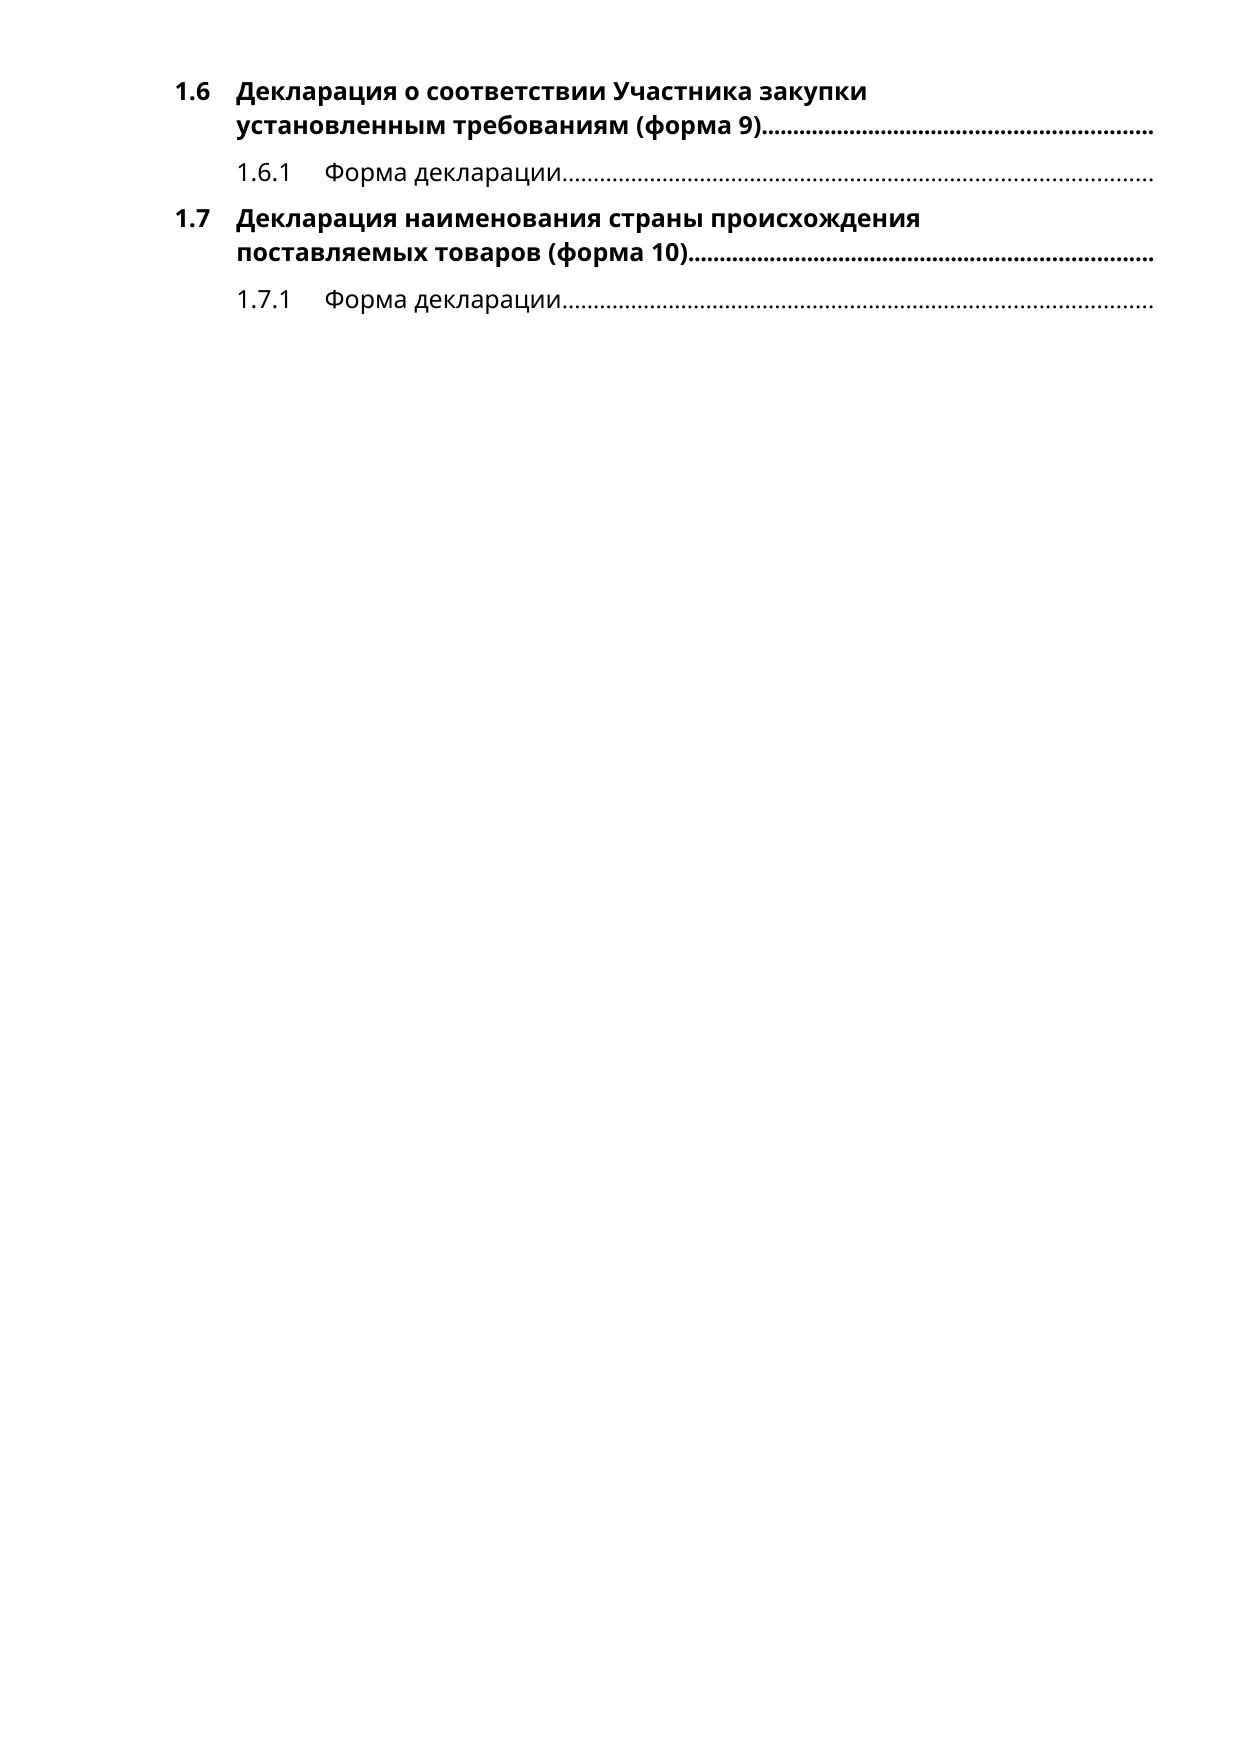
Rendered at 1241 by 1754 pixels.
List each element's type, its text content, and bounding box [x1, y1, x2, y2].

text 1.6.1 Форма декларации 42 [236, 154, 1063, 188]
text 1.7.1 Форма декларации 44 [236, 282, 1063, 316]
text 1.6 Декларация о соответствии Участника закупки установленным требованиям (форма 9) 42 [174, 74, 1063, 142]
text 1.7 Декларация наименования страны происхождения поставляемых товаров (форма 10) 44 [174, 201, 1063, 269]
